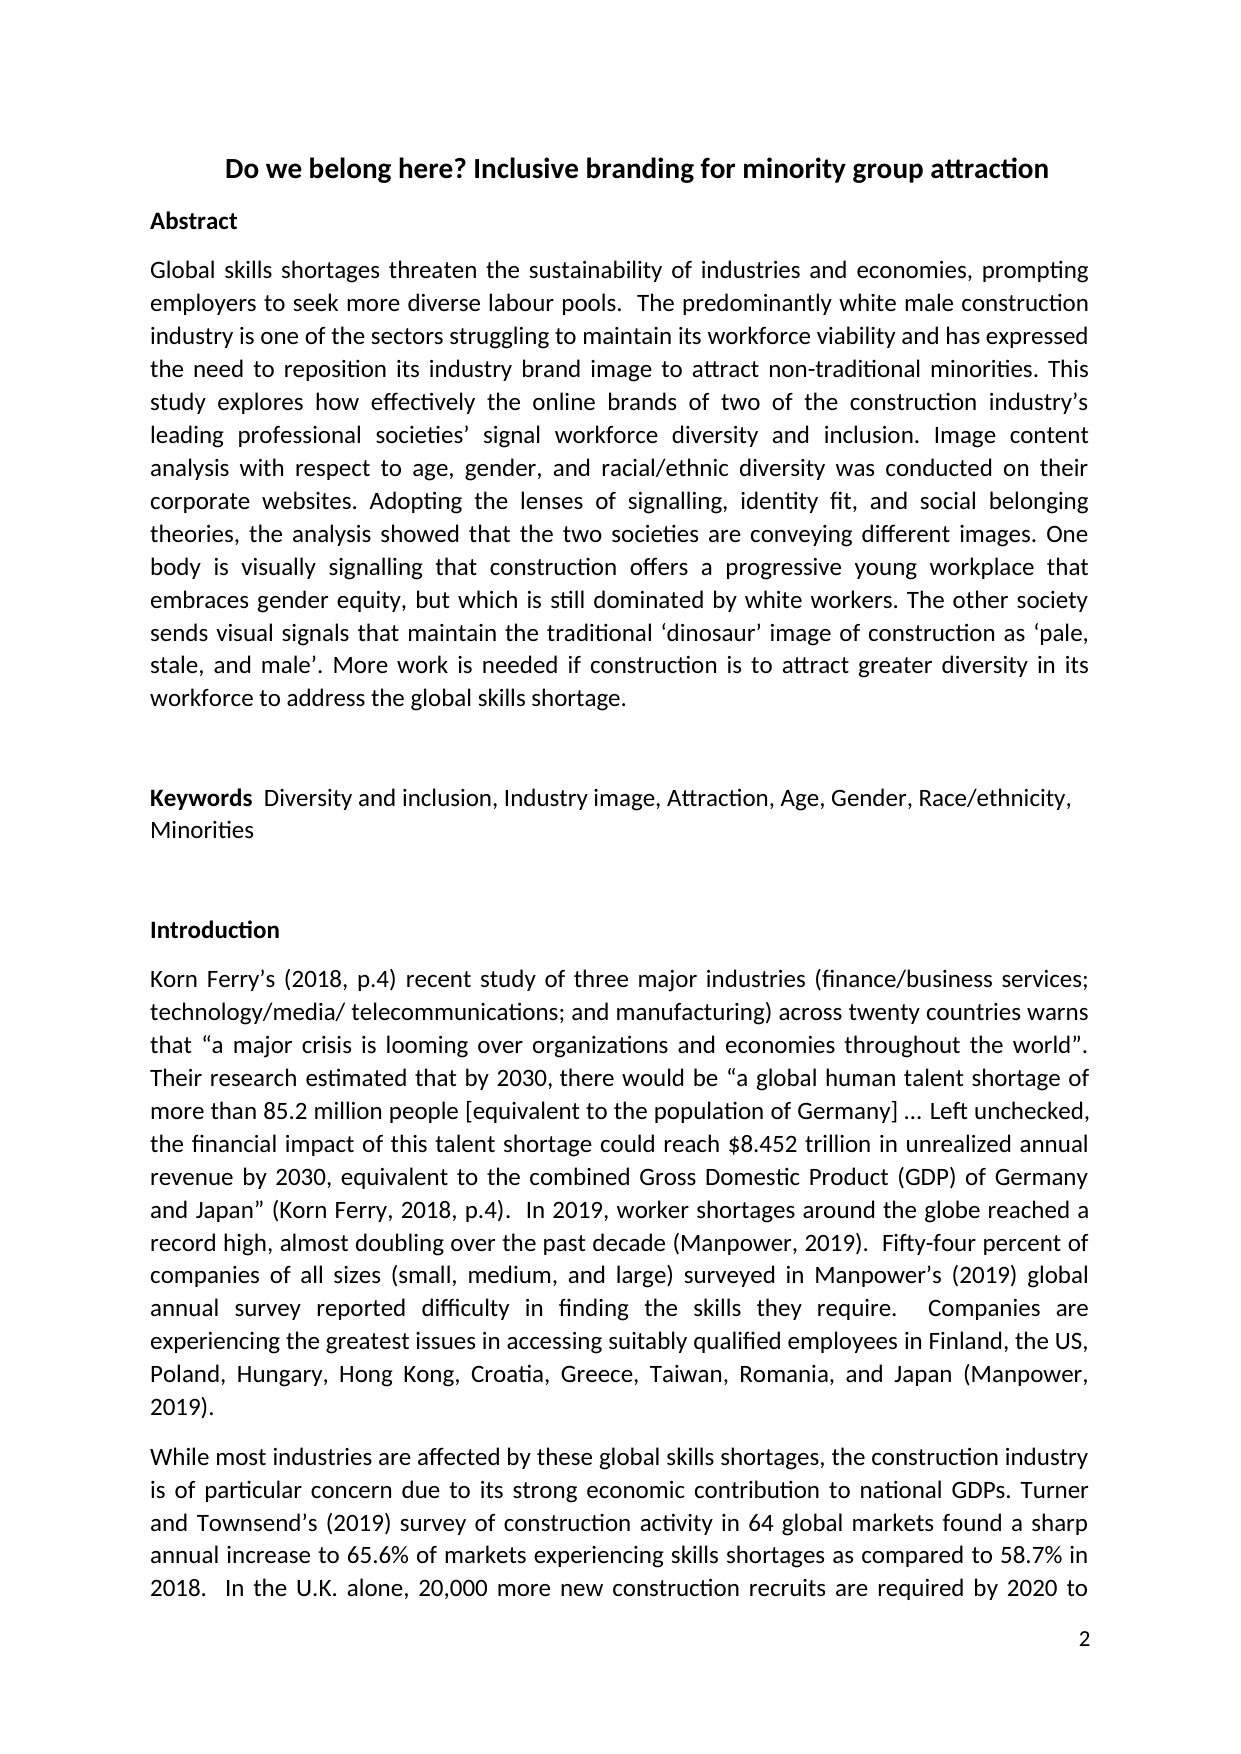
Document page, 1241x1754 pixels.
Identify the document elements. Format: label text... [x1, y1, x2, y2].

text Abstract [150, 205, 1090, 236]
text Do we belong here? Inclusive branding for minority group attraction [150, 150, 1090, 186]
text Keywords Diversity and inclusion, Industry image, Attraction, Age, Gender, Race/ethnicity, Minorities [150, 782, 1090, 845]
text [150, 1441, 1090, 1603]
subtitle Global skills shortages threaten the sustainability of industries and economies, prompting employers to seek more diverse labour pools. The predominantly white male construction industry is one of the sectors struggling to maintain its workforce viability and has expressed the need to reposition its industry brand image to attract non-traditional minorities. This study explores how effectively the online brands of two of the construction industry’s leading professional societies’ signal workforce diversity and inclusion. Image content analysis with respect to age, gender, and racial/ethnic diversity was conducted on their corporate websites. Adopting the lenses of signalling, identity fit, and social belonging theories, the analysis showed that the two societies are conveying different images. One body is visually signalling that construction offers a progressive young workplace that embraces gender equity, but which is still dominated by white workers. The other society sends visual signals that maintain the traditional ‘dinosaur’ image of construction as ‘pale, stale, and male’. More work is needed if construction is to attract greater diversity in its workforce to address the global skills shortage. [150, 255, 1090, 713]
text Introduction [150, 914, 1090, 944]
text Korn Ferry’s (2018, p.4) recent study of three major industries (finance/business services; technology/media/ telecommunications; and manufacturing) across twenty countries warns that “a major crisis is looming over organizations and economies throughout the world”. Their research estimated that by 2030, there would be “a global human talent shortage of more than 85.2 million people [equivalent to the population of Germany] … Left unchecked, the financial impact of this talent shortage could reach $8.452 trillion in unrealized annual revenue by 2030, equivalent to the combined Gross Domestic Product (GDP) of Germany and Japan” (Korn Ferry, 2018, p.4). In 2019, worker shortages around the globe reached a record high, almost doubling over the past decade (Manpower, 2019). Fifty-four percent of companies of all sizes (small, medium, and large) surveyed in Manpower’s (2019) global annual survey reported difficulty in finding the skills they require. Companies are experiencing the greatest issues in accessing suitably qualified employees in Finland, the US, Poland, Hungary, Hong Kong, Croatia, Greece, Taiwan, Romania, and Japan (Manpower, 2019). [150, 1027, 1090, 1422]
